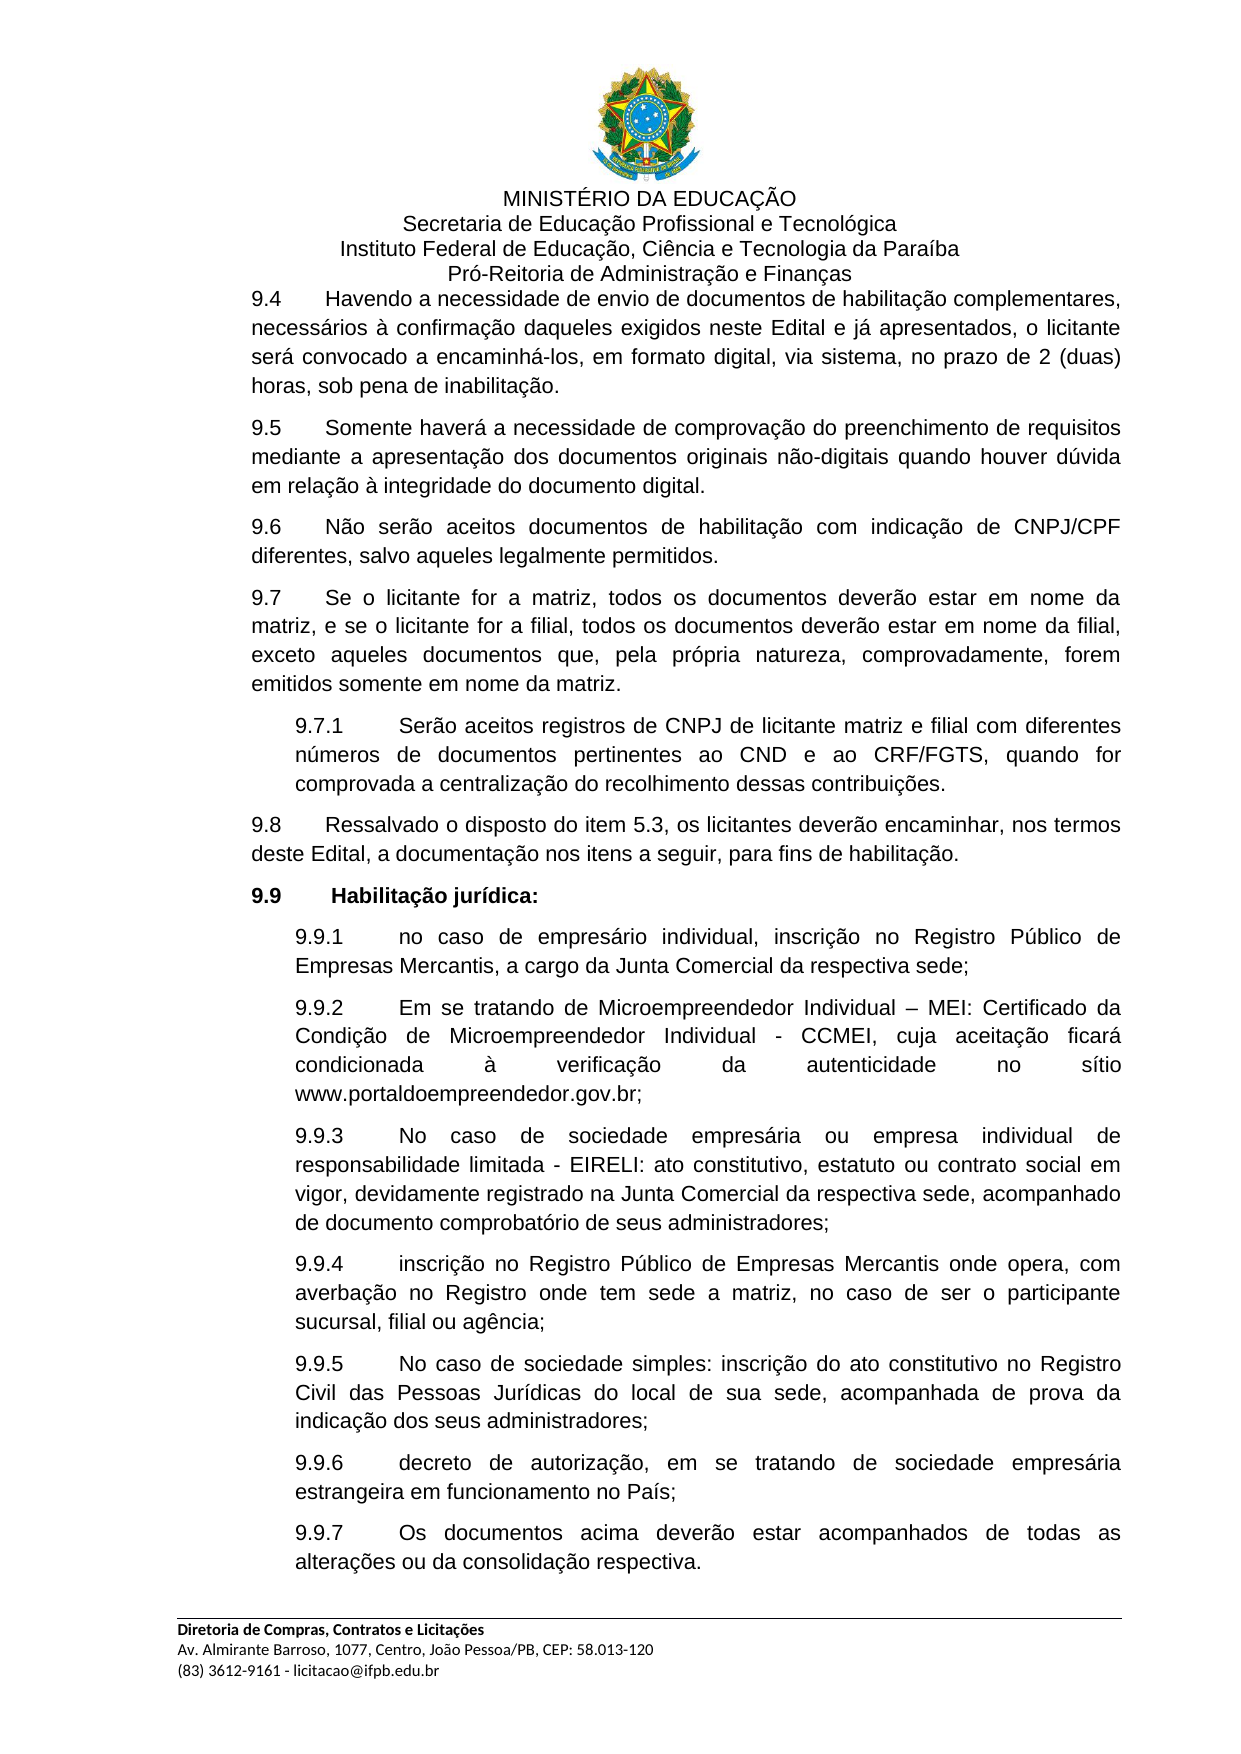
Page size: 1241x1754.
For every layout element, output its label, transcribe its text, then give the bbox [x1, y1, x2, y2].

list No caso de sociedade simples: inscrição do ato constitutivo no Registro Civil das Pessoas Jurídicas do local de sua sede, acompanhada de prova da indicação dos seus administradores; [295, 1351, 1122, 1434]
list decreto de autorização, em se tratando de sociedade empresária estrangeira em funcionamento no País; [295, 1450, 1122, 1504]
list Não serão aceitos documentos de habilitação com indicação de CNPJ/CPF diferentes, salvo aqueles legalmente permitidos. [251, 514, 1122, 568]
picture [588, 64, 704, 184]
list Em se tratando de Microempreendedor Individual – MEI: Certificado da Condição de Microempreendedor Individual - CCMEI, cuja aceitação ficará condicionada à verificação da autenticidade no sítio www.portaldoempreendedor.gov.br; [295, 994, 1122, 1107]
list Os documentos acima deverão estar acompanhados de todas as alterações ou da consolidação respectiva. [295, 1520, 1122, 1574]
list Serão aceitos registros de CNPJ de licitante matriz e filial com diferentes números de documentos pertinentes ao CND e ao CRF/FGTS, quando for comprovada a centralização do recolhimento dessas contribuições. [295, 713, 1122, 796]
list Ressalvado o disposto do item 5.3, os licitantes deverão encaminhar, nos termos deste Edital, a documentação nos itens a seguir, para fins de habilitação. [251, 812, 1122, 866]
list Havendo a necessidade de envio de documentos de habilitação complementares, necessários à confirmação daqueles exigidos neste Edital e já apresentados, o licitante será convocado a encaminhá-los, em formato digital, via sistema, no prazo de 2 (duas) horas, sob pena de inabilitação. [251, 286, 1122, 398]
list no caso de empresário individual, inscrição no Registro Público de Empresas Mercantis, a cargo da Junta Comercial da respectiva sede; [295, 924, 1122, 978]
list Se o licitante for a matriz, todos os documentos deverão estar em nome da matriz, e se o licitante for a filial, todos os documentos deverão estar em nome da filial, exceto aqueles documentos que, pela própria natureza, comprovadamente, forem emitidos somente em nome da matriz. [251, 584, 1122, 697]
list No caso de sociedade empresária ou empresa individual de responsabilidade limitada - EIRELI: ato constitutivo, estatuto ou contrato social em vigor, devidamente registrado na Junta Comercial da respectiva sede, acompanhado de documento comprobatório de seus administradores; [295, 1123, 1122, 1235]
list inscrição no Registro Público de Empresas Mercantis onde opera, com averbação no Registro onde tem sede a matriz, no caso de ser o participante sucursal, filial ou agência; [295, 1251, 1122, 1334]
list Habilitação jurídica: [251, 883, 1122, 908]
list Somente haverá a necessidade de comprovação do preenchimento de requisitos mediante a apresentação dos documentos originais não-digitais quando houver dúvida em relação à integridade do documento digital. [251, 415, 1122, 498]
